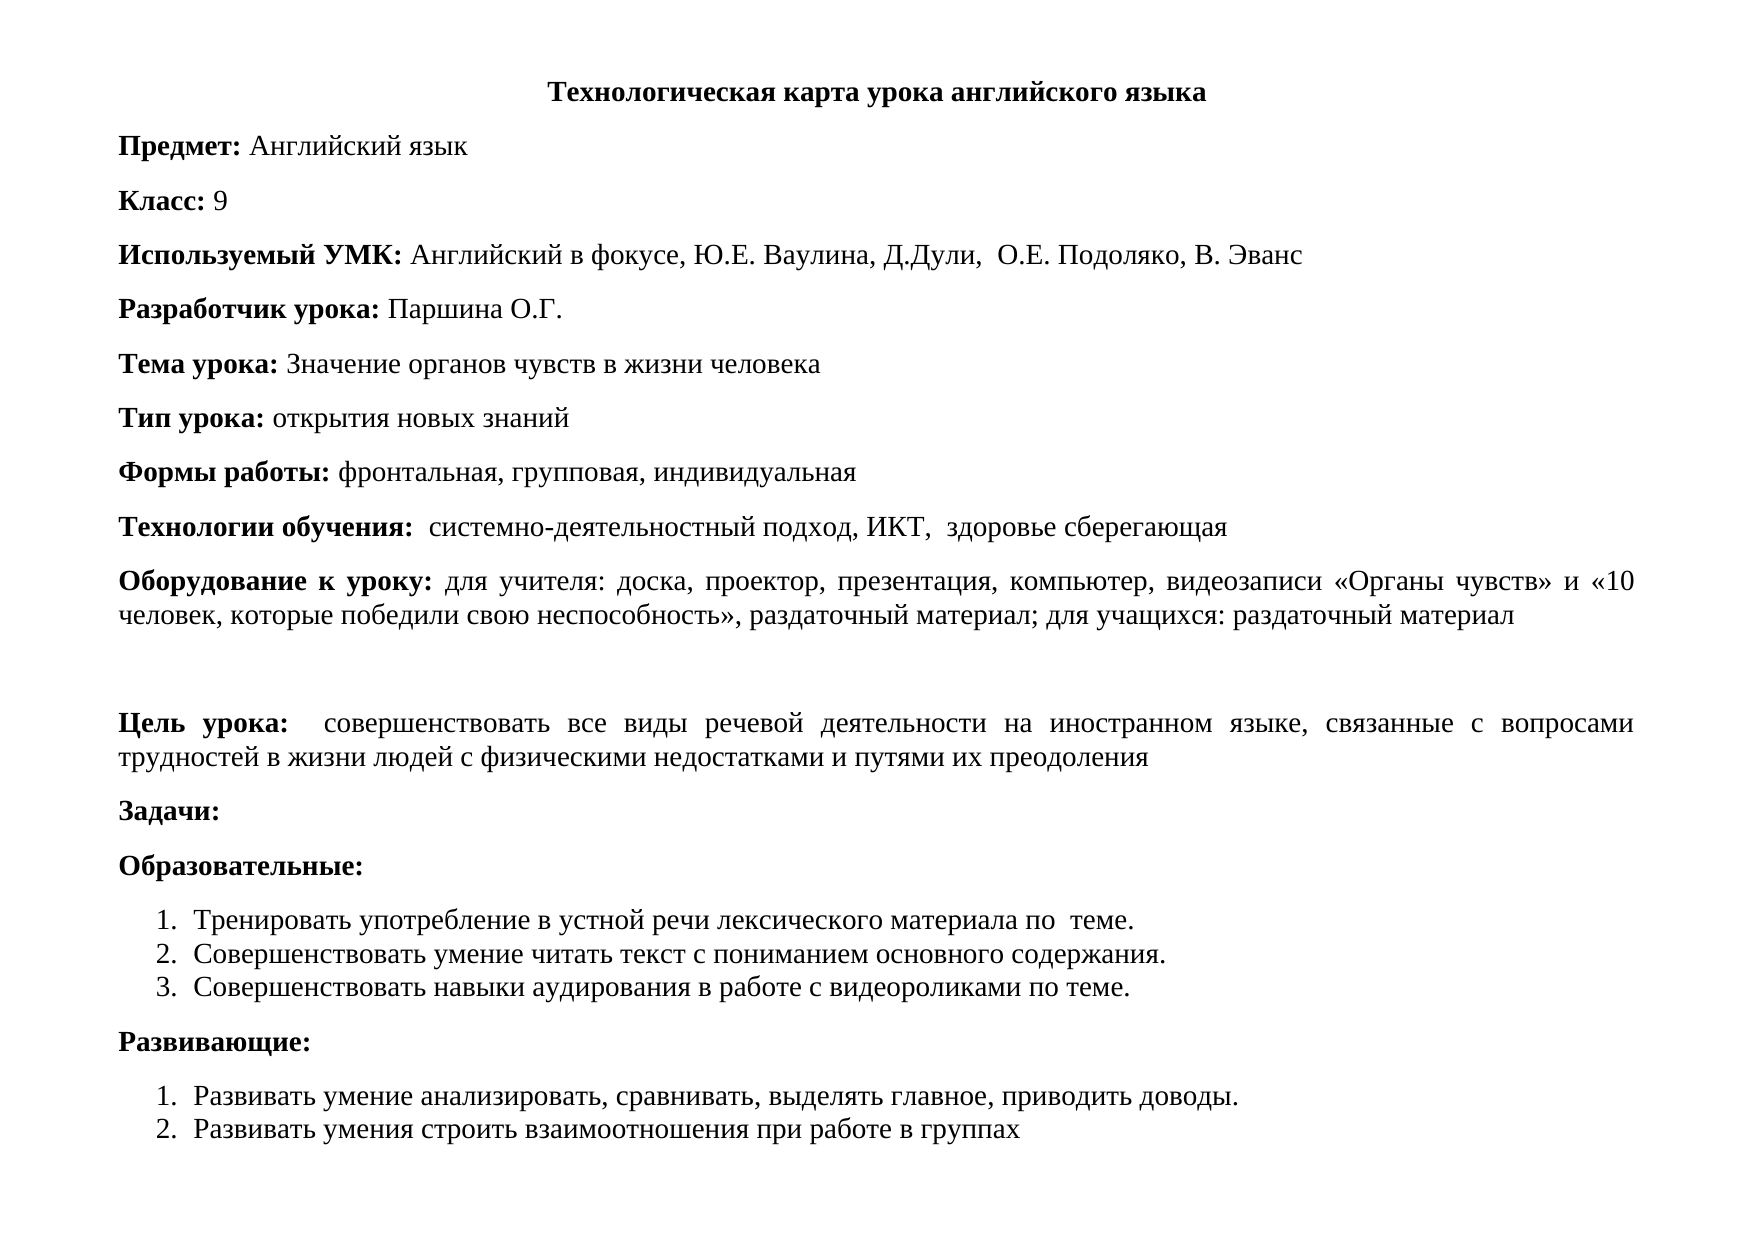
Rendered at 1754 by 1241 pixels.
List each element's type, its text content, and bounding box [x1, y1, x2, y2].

text Технологии обучения: системно-деятельностный подход, ИКТ, здоровье сберегающая [118, 509, 1636, 542]
text Класс: 9 [118, 183, 1636, 216]
list Развивать умения строить взаимоотношения при работе в группах [156, 1112, 1636, 1145]
list Совершенствовать умение читать текст с пониманием основного содержания. [156, 936, 1636, 969]
text Формы работы: фронтальная, групповая, индивидуальная [118, 454, 1636, 488]
text Цель урока: совершенствовать все виды речевой деятельности на иностранном языке, связанные с вопросами трудностей в жизни людей с физическими недостатками и путями их преодоления [118, 706, 1636, 773]
text Задачи: [118, 793, 1636, 827]
text Тип урока: открытия новых знаний [118, 400, 1636, 434]
text Развивающие: [118, 1024, 1636, 1057]
list Совершенствовать навыки аудирования в работе с видеороликами по теме. [156, 969, 1636, 1003]
text Предмет: Английский язык [118, 128, 1636, 162]
text Образовательные: [118, 848, 1636, 881]
list Развивать умение анализировать, сравнивать, выделять главное, приводить доводы. [156, 1078, 1636, 1112]
text Оборудование к уроку: для учителя: доска, проектор, презентация, компьютер, видеозаписи «Органы чувств» и «10 человек, которые победили свою неспособность», раздаточный материал; для учащихся: раздаточный материал [118, 563, 1636, 630]
list Тренировать употребление в устной речи лексического материала по теме. [156, 902, 1636, 936]
text Технологическая карта урока английского языка [118, 74, 1636, 107]
text Разработчик урока: Паршина О.Г. [118, 291, 1636, 325]
text Тема урока: Значение органов чувств в жизни человека [118, 346, 1636, 379]
text Используемый УМК: Английский в фокусе, Ю.Е. Ваулина, Д.Дули, О.Е. Подоляко, В. Эванс [118, 237, 1636, 271]
